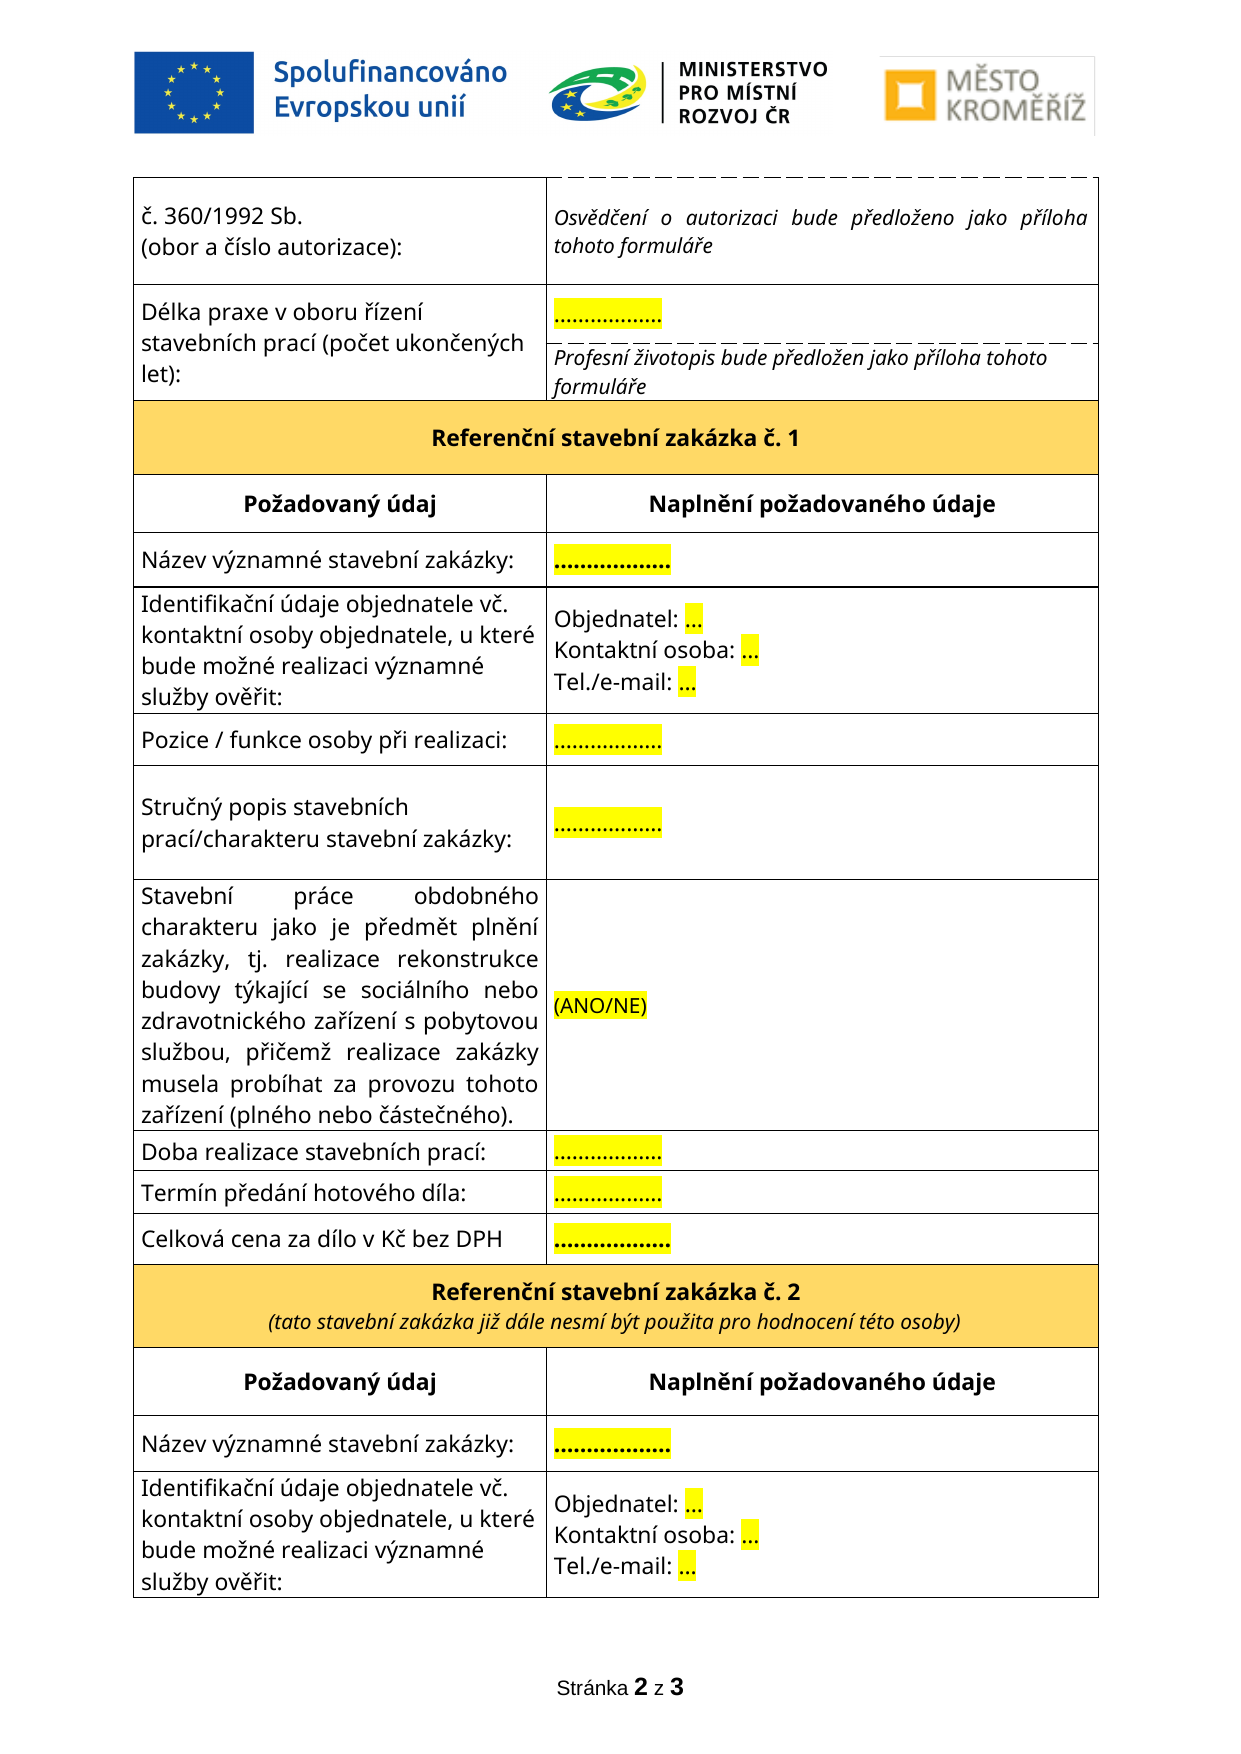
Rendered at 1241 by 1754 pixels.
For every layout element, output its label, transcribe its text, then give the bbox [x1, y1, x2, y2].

table_cell Název významné stavební zakázky: [134, 1416, 546, 1471]
table_cell Požadovaný údaj [134, 475, 546, 532]
table_cell (ANO/NE) [547, 880, 1098, 1130]
picture [879, 55, 1097, 136]
table_cell Požadovaný údaj [134, 1348, 546, 1415]
table_cell Délka praxe v oboru řízení stavebních prací (počet ukončených let): [134, 285, 546, 400]
table_cell Naplnění požadovaného údaje [547, 475, 1098, 532]
table_cell ……………… [547, 1171, 1098, 1213]
table_cell ……………… [547, 285, 1098, 342]
table_cell Naplnění požadovaného údaje [547, 1348, 1098, 1415]
table_cell Objednatel: … Kontaktní osoba: … Tel./e-mail: … [547, 588, 1098, 712]
picture [132, 50, 833, 136]
table_cell ……………… [547, 1214, 1098, 1264]
table_cell ……………… [547, 766, 1098, 879]
table_cell Pozice / funkce osoby při realizaci: [134, 714, 546, 765]
table_cell Identifikační údaje objednatele vč. kontaktní osoby objednatele, u které bude možné realizaci významné služby ověřit: [134, 1472, 546, 1597]
table_cell Objednatel: … Kontaktní osoba: … Tel./e-mail: … [547, 1472, 1098, 1597]
table_cell Profesní životopis bude předložen jako příloha tohoto formuláře [547, 343, 1098, 400]
table_cell Doba realizace stavebních prací: [134, 1131, 546, 1170]
table_cell Celková cena za dílo v Kč bez DPH [134, 1214, 546, 1264]
table_cell Stručný popis stavebních prací/charakteru stavební zakázky: [134, 766, 546, 879]
table_cell Stavební práce obdobného charakteru jako je předmět plnění zakázky, tj. realizace rekonstrukce budovy týkající se sociálního nebo zdravotnického zařízení s pobytovou službou, přičemž realizace zakázky musela probíhat za provozu tohoto zařízení (plného nebo částečného). [134, 880, 546, 1130]
table_cell ……………… [547, 1416, 1098, 1471]
table_cell Identifikační údaje objednatele vč. kontaktní osoby objednatele, u které bude možné realizaci významné služby ověřit: [134, 588, 546, 712]
table_cell ……………… [547, 714, 1098, 765]
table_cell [134, 178, 546, 284]
table_cell Termín předání hotového díla: [134, 1171, 546, 1213]
table_cell Název významné stavební zakázky: [134, 533, 546, 586]
table_cell ……………… [547, 1131, 1098, 1170]
table_cell Osvědčení o autorizaci bude předloženo jako příloha tohoto formuláře [547, 177, 1098, 284]
table_cell ……………… [547, 533, 1098, 586]
table_cell Referenční stavební zakázka č. 1 [134, 401, 1098, 474]
table_cell Referenční stavební zakázka č. 2 (tato stavební zakázka již dále nesmí být použita pro hodnocení této osoby) [134, 1265, 1098, 1347]
